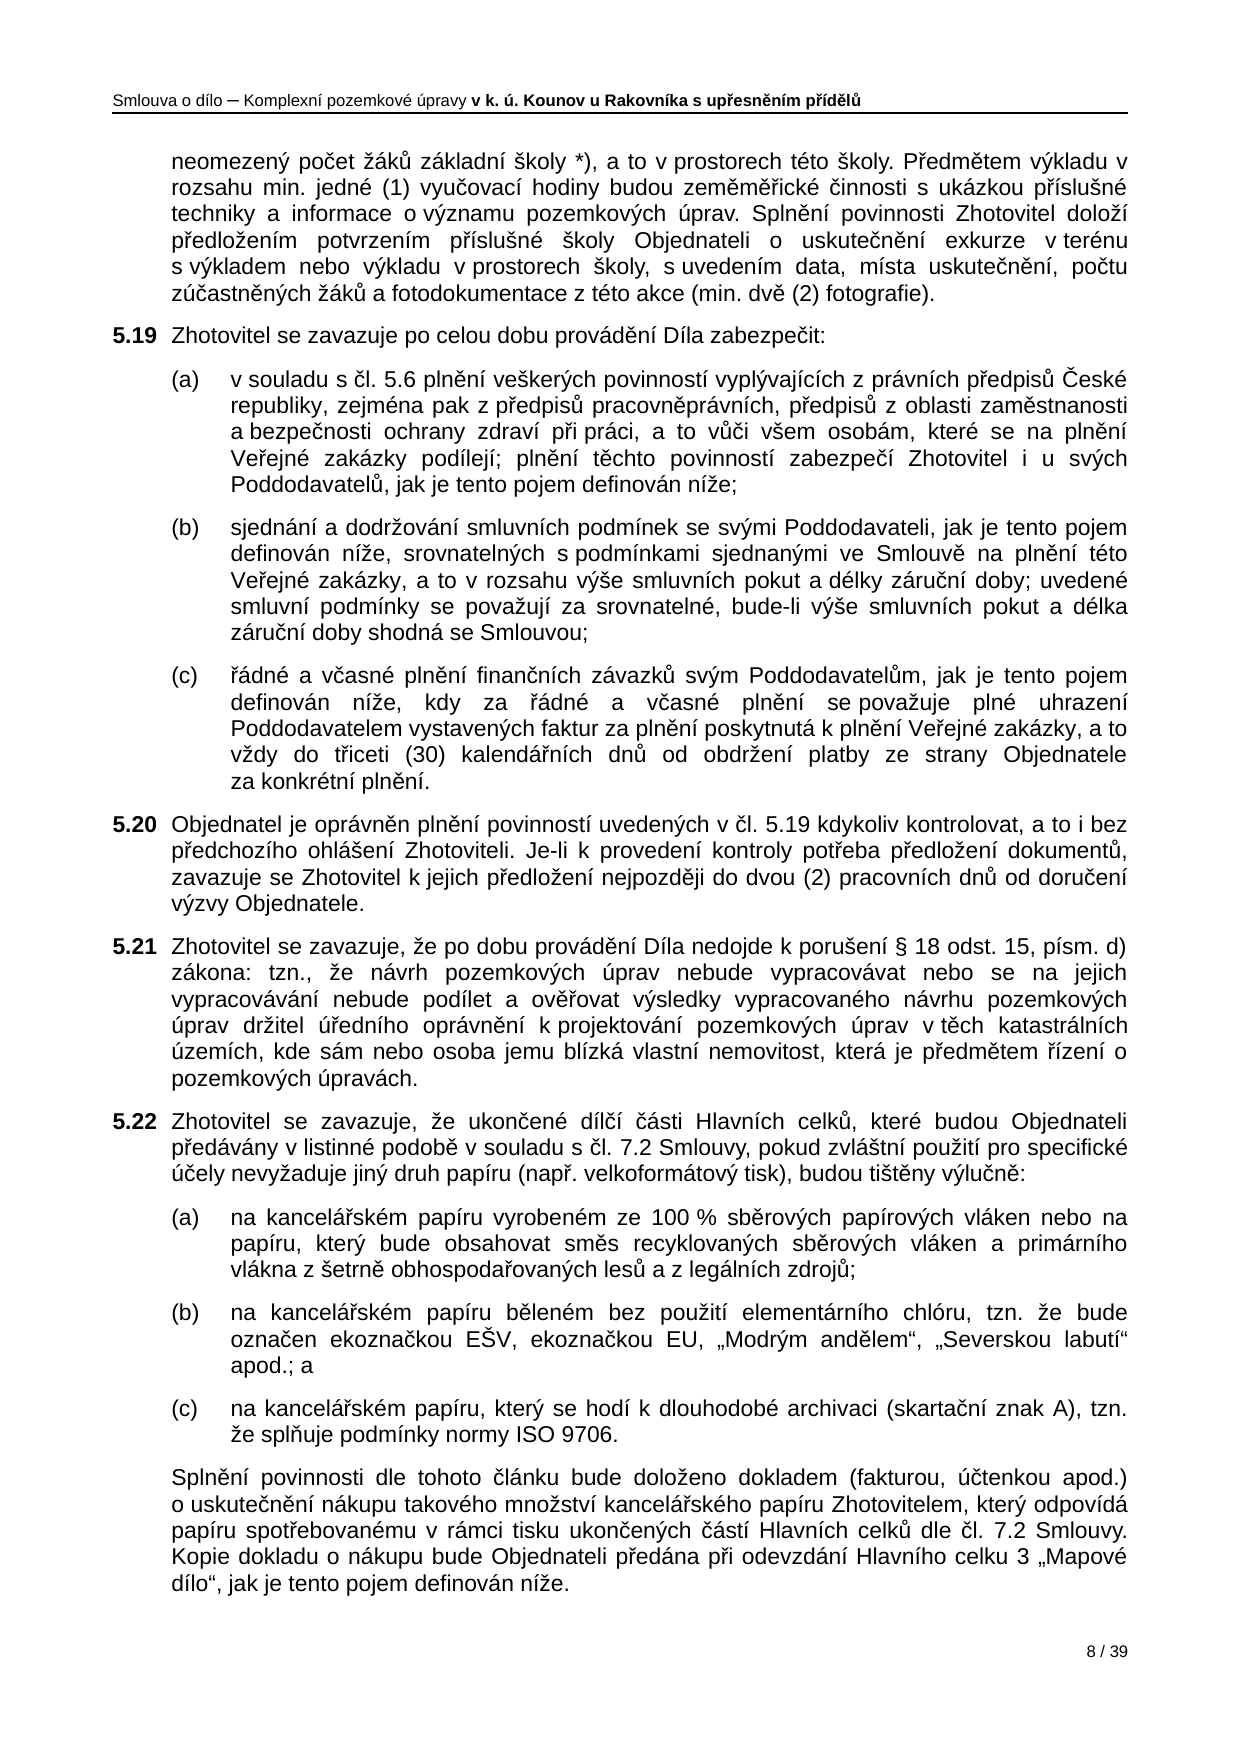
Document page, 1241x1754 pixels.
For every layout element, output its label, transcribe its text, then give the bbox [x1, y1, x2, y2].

list řádné a včasné plnění finančních závazků svým Poddodavatelům, jak je tento pojem definován níže, kdy za řádné a včasné plnění se považuje plné uhrazení Poddodavatelem vystavených faktur za plnění poskytnutá k plnění Veřejné zakázky, a to vždy do třiceti (30) kalendářních dnů od obdržení platby ze strany Objednatele za konkrétní plnění. [171, 662, 1128, 794]
list v souladu s čl. 5.6 plnění veškerých povinností vyplývajících z právních předpisů České republiky, zejména pak z předpisů pracovněprávních, předpisů z oblasti zaměstnanosti a bezpečnosti ochrany zdraví při práci, a to vůči všem osobám, které se na plnění Veřejné zakázky podílejí; plnění těchto povinností zabezpečí Zhotovitel i u svých Poddodavatelů, jak je tento pojem definován níže; [171, 366, 1128, 497]
text Zhotovitel se zavazuje, že ukončené dílčí části Hlavních celků, které budou Objednateli předávány v listinné podobě v souladu s čl. 7.2 Smlouvy, pokud zvláštní použití pro specifické účely nevyžaduje jiný druh papíru (např. velkoformátový tisk), budou tištěny výlučně: [112, 1108, 1128, 1187]
text Zhotovitel se zavazuje, že po dobu provádění Díla nedojde k porušení § 18 odst. 15, písm. d) zákona: tzn., že návrh pozemkových úprav nebude vypracovávat nebo se na jejich vypracovávání nebude podílet a ověřovat výsledky vypracovaného návrhu pozemkových úprav držitel úředního oprávnění k projektování pozemkových úprav v těch katastrálních územích, kde sám nebo osoba jemu blízká vlastní nemovitost, která je předmětem řízení o pozemkových úpravách. [112, 933, 1128, 1091]
list na kancelářském papíru vyrobeném ze 100 % sběrových papírových vláken nebo na papíru, který bude obsahovat směs recyklovaných sběrových vláken a primárního vlákna z šetrně obhospodařovaných lesů a z legálních zdrojů; [171, 1203, 1128, 1282]
list na kancelářském papíru, který se hodí k dlouhodobé archivaci (skartační znak A), tzn. že splňuje podmínky normy ISO 9706. [171, 1395, 1128, 1448]
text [112, 148, 1128, 306]
text Objednatel je oprávněn plnění povinností uvedených v čl. 5.19 kdykoliv kontrolovat, a to i bez předchozího ohlášení Zhotoviteli. Je-li k provedení kontroly potřeba předložení dokumentů, zavazuje se Zhotovitel k jejich předložení nejpozději do dvou (2) pracovních dnů od doručení výzvy Objednatele. [112, 811, 1128, 916]
list na kancelářském papíru běleném bez použití elementárního chlóru, tzn. že bude označen ekoznačkou EŠV, ekoznačkou EU, „Modrým andělem“, „Severskou labutí“ apod.; a [171, 1299, 1128, 1378]
text Zhotovitel se zavazuje po celou dobu provádění Díla zabezpečit: [112, 322, 1128, 349]
list sjednání a dodržování smluvních podmínek se svými Poddodavateli, jak je tento pojem definován níže, srovnatelných s podmínkami sjednanými ve Smlouvě na plnění této Veřejné zakázky, a to v rozsahu výše smluvních pokut a délky záruční doby; uvedené smluvní podmínky se považují za srovnatelné, bude-li výše smluvních pokut a délka záruční doby shodná se Smlouvou; [171, 514, 1128, 646]
list Splnění povinnosti dle tohoto článku bude doloženo dokladem (fakturou, účtenkou apod.) o uskutečnění nákupu takového množství kancelářského papíru Zhotovitelem, který odpovídá papíru spotřebovanému v rámci tisku ukončených částí Hlavních celků dle čl. 7.2 Smlouvy. Kopie dokladu o nákupu bude Objednateli předána při odevzdání Hlavního celku 3 „Mapové dílo“, jak je tento pojem definován níže. [171, 1464, 1128, 1596]
